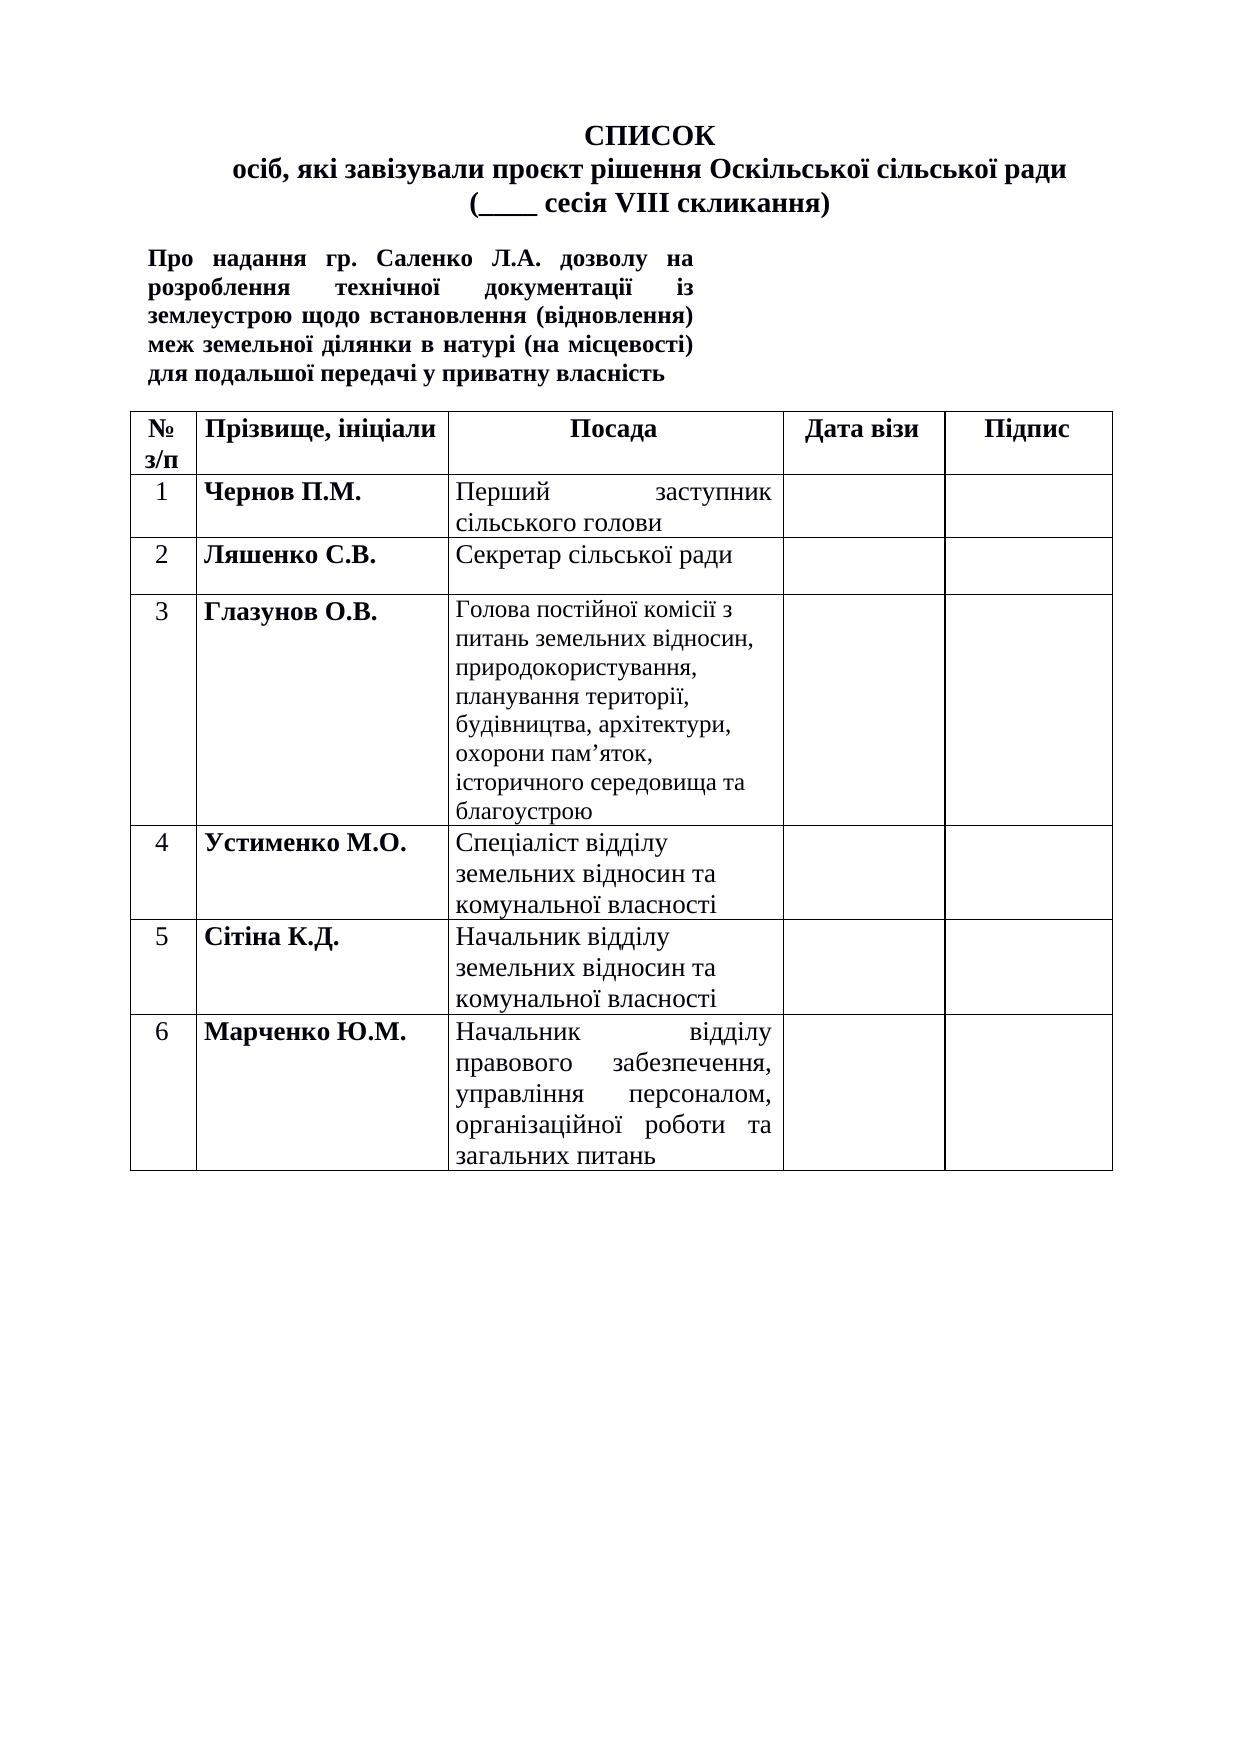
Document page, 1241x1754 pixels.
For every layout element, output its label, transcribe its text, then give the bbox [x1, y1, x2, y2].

table_cell Спеціаліст відділу земельних відносин та комунальної власності [449, 826, 783, 919]
table_cell Чернов П.М. [197, 475, 448, 537]
table_cell [946, 1015, 1112, 1170]
table_cell Глазунов О.В. [197, 595, 448, 824]
table_cell [784, 475, 944, 537]
table_header № з/п [131, 412, 196, 474]
table_cell 6 [131, 1015, 196, 1170]
table_header Дата візи [784, 412, 944, 474]
table_cell Устименко М.О. [197, 826, 448, 919]
table_cell Перший заступник сільського голови [449, 475, 783, 537]
table_cell Голова постійної комісії з питань земельних відносин, природокористування, планування території, будівництва, архітектури, охорони пам’яток, історичного середовища та благоустрою [449, 595, 783, 824]
table_cell [784, 538, 944, 593]
table_header Підпис [946, 412, 1112, 474]
text СПИСОК [148, 118, 1152, 152]
table_header Прізвище, ініціали [197, 412, 448, 474]
table_cell [784, 595, 944, 824]
text осіб, які завізували проєкт рішення Оскільської сільської ради [148, 152, 1152, 185]
table_header Посада [449, 412, 783, 474]
text (____ сесія VIII скликання) [148, 185, 1152, 219]
table_cell Начальник відділу земельних відносин та комунальної власності [449, 920, 783, 1013]
table_cell [946, 475, 1112, 537]
table_cell 1 [131, 475, 196, 537]
table_cell Секретар сільської ради [449, 538, 783, 593]
table_cell 3 [131, 595, 196, 824]
table_cell 2 [131, 538, 196, 593]
table_cell Начальник відділу правового забезпечення, управління персоналом, організаційної роботи та загальних питань [449, 1015, 783, 1170]
text Про надання гр. Саленко Л.А. дозволу на розроблення технічної документації із землеустрою щодо встановлення (відновлення) меж земельної ділянки в натурі (на місцевості) для подальшої передачі у приватну власність [148, 243, 694, 387]
table_cell Ляшенко С.В. [197, 538, 448, 593]
table_cell [946, 920, 1112, 1013]
table_cell [946, 538, 1112, 593]
table_cell [784, 826, 944, 919]
table_cell [946, 595, 1112, 824]
table_cell Марченко Ю.М. [197, 1015, 448, 1170]
table_cell [784, 920, 944, 1013]
table_cell 5 [131, 920, 196, 1013]
table_cell Сітіна К.Д. [197, 920, 448, 1013]
table_cell [946, 826, 1112, 919]
table_cell 4 [131, 826, 196, 919]
table_cell [784, 1015, 944, 1170]
